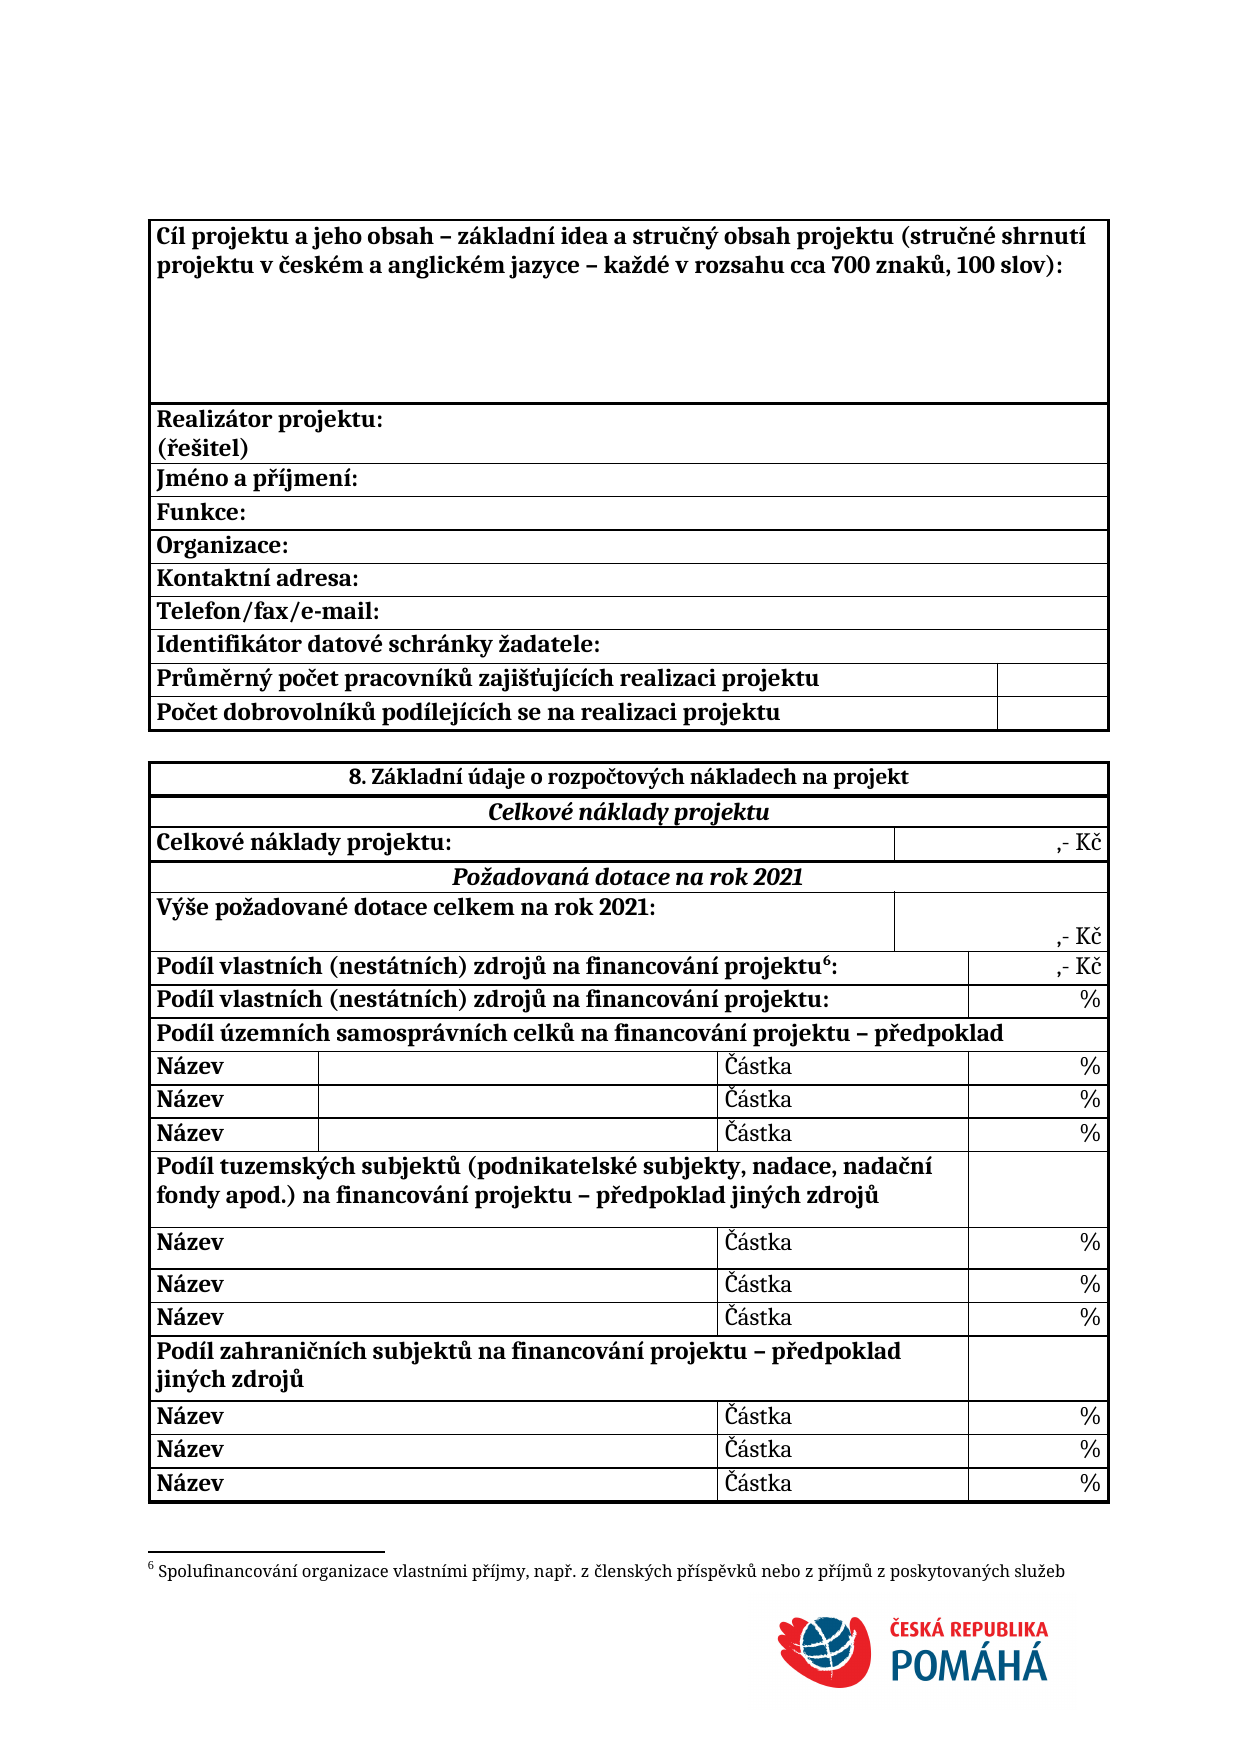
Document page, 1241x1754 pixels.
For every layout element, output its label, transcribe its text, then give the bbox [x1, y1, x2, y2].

table_cell Částka [718, 1270, 968, 1302]
table_cell Počet dobrovolníků podílejících se na realizaci projektu [151, 697, 997, 729]
table_cell Identifikátor datové schránky žadatele: [151, 630, 1107, 662]
table_cell Částka [718, 1119, 968, 1151]
table_cell Částka [718, 1402, 968, 1434]
table_cell Částka [718, 1052, 968, 1084]
table_cell Název [151, 1435, 717, 1467]
table_cell Jméno a příjmení: [151, 464, 1107, 496]
table_cell % [969, 1119, 1107, 1151]
table_cell Celkové náklady projektu: [151, 828, 894, 859]
table_cell % [969, 1303, 1107, 1335]
table_cell Organizace: [151, 531, 1107, 562]
table_cell % [969, 1435, 1107, 1467]
table_cell % [969, 1052, 1107, 1084]
table_header 8. Základní údaje o rozpočtových nákladech na projekt [151, 764, 1107, 794]
table_cell Název [151, 1119, 318, 1151]
table_cell Podíl vlastních (nestátních) zdrojů na financování projektu: [151, 986, 968, 1017]
table_cell [998, 697, 1107, 729]
table_cell % [969, 986, 1107, 1017]
table_cell % [969, 1469, 1107, 1500]
table_cell Funkce: [151, 497, 1107, 529]
table_cell Kontaktní adresa: [151, 564, 1107, 596]
table_cell Název [151, 1052, 318, 1084]
table_cell Částka [718, 1228, 968, 1268]
table_cell Částka [718, 1303, 968, 1335]
table_cell [969, 1337, 1107, 1400]
table_cell Název [151, 1086, 318, 1117]
table_cell Název [151, 1469, 717, 1500]
table_cell Realizátor projektu: (řešitel) [151, 405, 1107, 462]
table_cell Podíl územních samosprávních celků na financování projektu – předpoklad [151, 1019, 1107, 1051]
table_cell ,- Kč [895, 828, 1107, 859]
table_cell Celkové náklady projektu [151, 798, 1107, 826]
table_cell % [969, 1402, 1107, 1434]
table_cell [969, 1152, 1107, 1227]
table_cell Požadovaná dotace na rok 2021 [151, 863, 1107, 891]
table_cell Podíl zahraničních subjektů na financování projektu – předpoklad jiných zdrojů [151, 1337, 968, 1400]
table_cell Podíl tuzemských subjektů (podnikatelské subjekty, nadace, nadační fondy apod.) na financování projektu – předpoklad jiných zdrojů [151, 1152, 968, 1227]
table_cell Částka [718, 1086, 968, 1117]
table_cell % [969, 1228, 1107, 1268]
table_cell Podíl vlastních (nestátních) zdrojů na financování projektu: [151, 952, 968, 984]
table_cell Název [151, 1402, 717, 1434]
table_cell Název [151, 1303, 717, 1335]
table_cell [998, 664, 1107, 696]
picture [748, 1592, 1078, 1710]
table_cell Výše požadované dotace celkem na rok 2021: [151, 893, 894, 951]
table_cell Název [151, 1228, 717, 1268]
table_cell Název [151, 1270, 717, 1302]
table_cell Částka [718, 1469, 968, 1500]
table_cell ,- Kč [895, 893, 1107, 951]
table_cell Telefon/fax/e-mail: [151, 597, 1107, 629]
table_cell [319, 1052, 717, 1084]
table_cell Průměrný počet pracovníků zajišťujících realizaci projektu [151, 664, 997, 696]
table_cell % [969, 1270, 1107, 1302]
table_cell [319, 1119, 717, 1151]
table_cell [319, 1086, 717, 1117]
table_cell ,- Kč [969, 952, 1107, 984]
table_cell Částka [718, 1435, 968, 1467]
table_cell % [969, 1086, 1107, 1117]
table_cell Cíl projektu a jeho obsah – základní idea a stručný obsah projektu (stručné shrnutí projektu v českém a anglickém jazyce – každé v rozsahu cca 700 znaků, 100 slov): [151, 221, 1107, 402]
